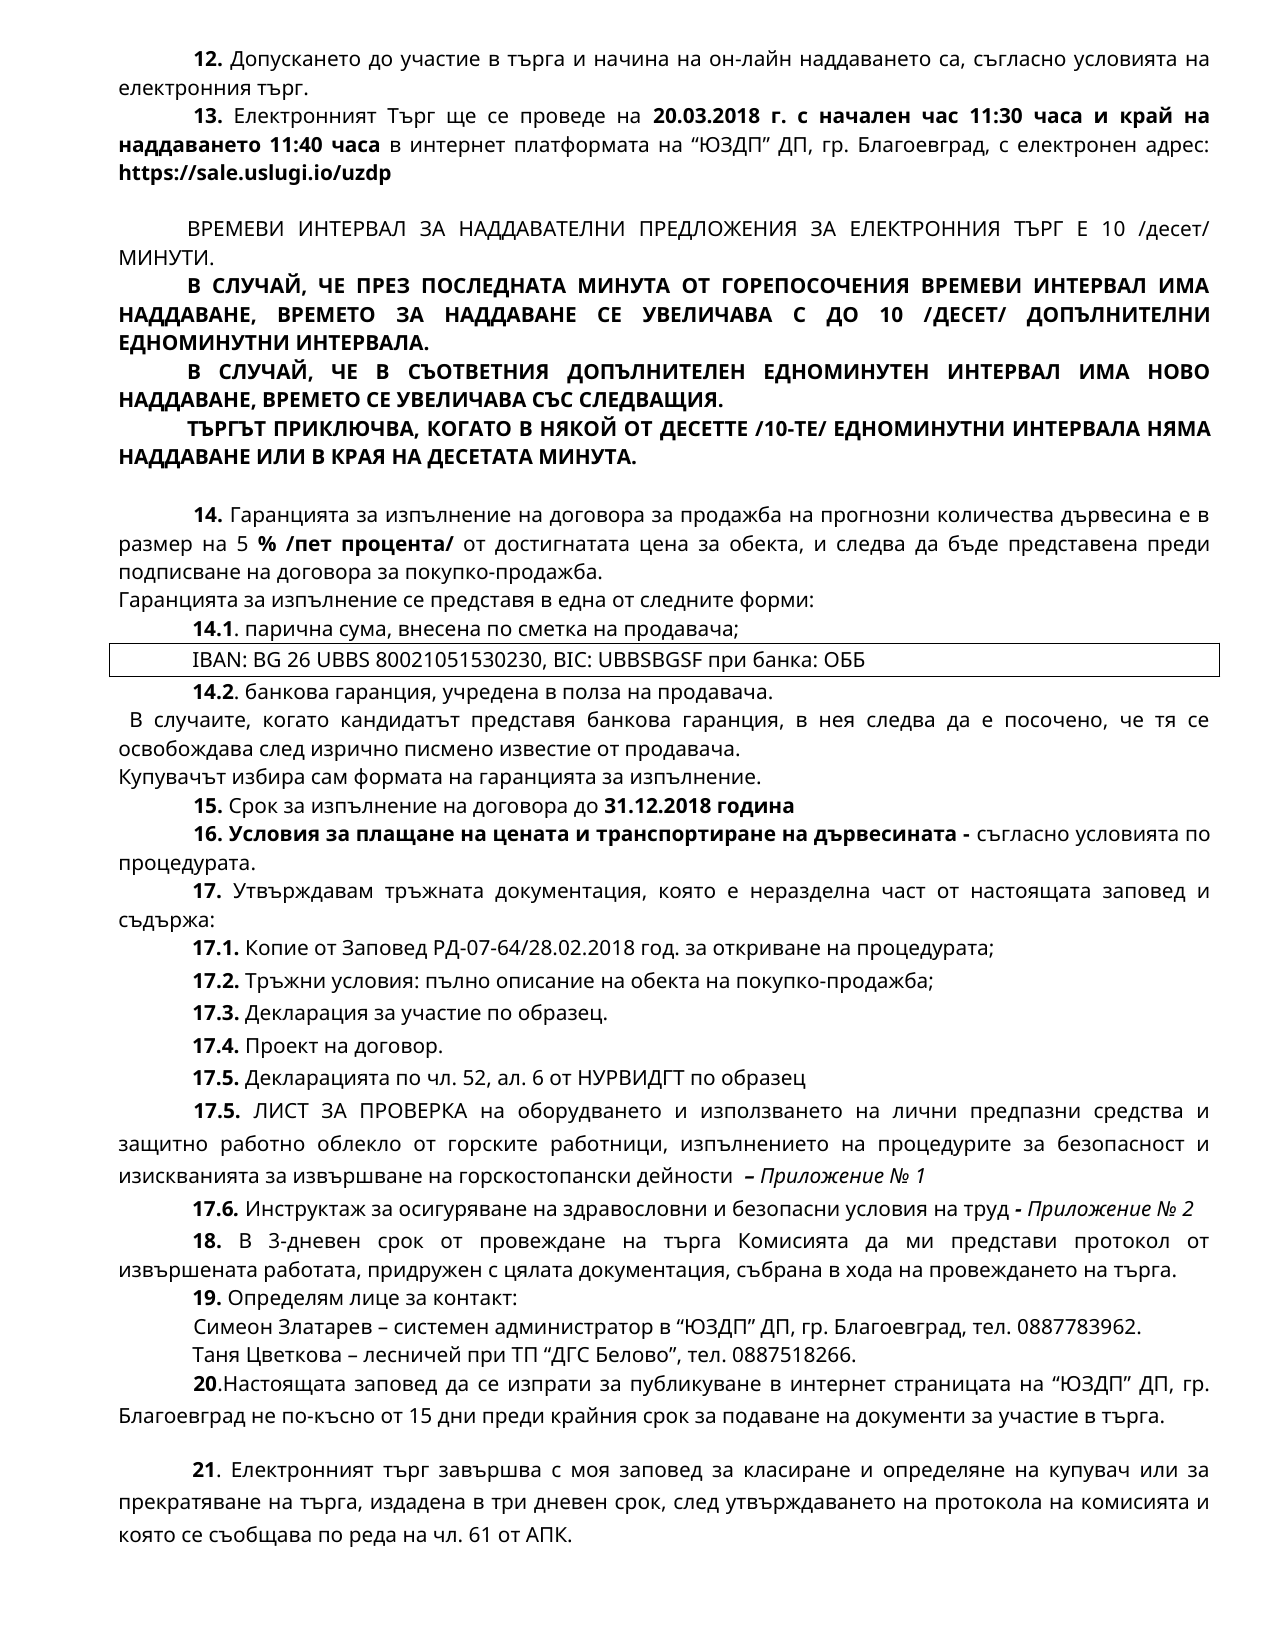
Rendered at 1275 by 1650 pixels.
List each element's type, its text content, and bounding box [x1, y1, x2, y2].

text 13. Електронният Търг ще се проведе на 20.03.2018 г. с начален час 11:30 часа и край на наддаването 11:40 часа в интернет платформата на “ЮЗДП” ДП, гр. Благоевград, с електронен адрес: https://sale.uslugi.io/uzdp [118, 101, 1211, 187]
text 14. Гаранцията за изпълнение на договора за продажба на прогнозни количества дървесина е в размер на 5 % /пет процента/ от достигнатата цена за обекта, и следва да бъде представена преди подписване на договора за покупко-продажба. [118, 500, 1211, 586]
text Купувачът избира сам формата на гаранцията за изпълнение. [118, 762, 1211, 791]
text IBAN: BG 26 UBBS 80021051530230, BIC: UBBSBGSF при банка: ОББ [110, 644, 1219, 676]
text 17.5. Декларацията по чл. 52, ал. 6 от НУРВИДГТ по образец [118, 1063, 1211, 1092]
text 19. Определям лице за контакт: [118, 1283, 1211, 1312]
text 20.Настоящата заповед да се изпрати за публикуване в интернет страницата на “ЮЗДП” ДП, гр. Благоевград не по-късно от 15 дни преди крайния срок за подаване на документи за участие в търга. [118, 1369, 1211, 1430]
text 12. Допускането до участие в търга и начина на он-лайн наддаването са, съгласно условията на електронния търг. [118, 44, 1211, 101]
text Таня Цветкова – лесничей при ТП “ДГС Белово”, тел. 0887518266. [118, 1340, 1211, 1369]
text Симеон Златарев – системен администратор в “ЮЗДП” ДП, гр. Благоевград, тел. 0887783962. [118, 1312, 1211, 1340]
text В СЛУЧАЙ, ЧЕ В СЪОТВЕТНИЯ ДОПЪЛНИТЕЛЕН ЕДНОМИНУТЕН ИНТЕРВАЛ ИМА НОВО НАДДАВАНЕ, ВРЕМЕТО СЕ УВЕЛИЧАВА СЪС СЛЕДВАЩИЯ. [118, 357, 1211, 414]
text 18. В 3-дневен срок от провеждане на търга Комисията да ми представи протокол от извършената работата, придружен с цялата документация, събрана в хода на провеждането на търга. [118, 1227, 1211, 1283]
text 14.2. банкова гаранция, учредена в полза на продавача. [118, 677, 1211, 706]
text 17.5. ЛИСТ ЗА ПРОВЕРКА на оборудването и използването на лични предпазни средства и защитно работно облекло от горските работници, изпълнението на процедурите за безопасност и изискванията за извършване на горскостопански дейности – Приложение № 1 [118, 1096, 1211, 1190]
text 17.6. Инструктаж за осигуряване на здравословни и безопасни условия на труд - Приложение № 2 [118, 1194, 1211, 1222]
text В СЛУЧАЙ, ЧЕ ПРЕЗ ПОСЛЕДНАТА МИНУТА ОТ ГОРЕПОСОЧЕНИЯ ВРЕМЕВИ ИНТЕРВАЛ ИМА НАДДАВАНЕ, ВРЕМЕТО ЗА НАДДАВАНЕ СЕ УВЕЛИЧАВА С ДО 10 /ДЕСЕТ/ ДОПЪЛНИТЕЛНИ ЕДНОМИНУТНИ ИНТЕРВАЛА. [118, 271, 1211, 357]
text В случаите, когато кандидатът представя банкова гаранция, в нея следва да е посочено, че тя се освобождава след изрично писмено известие от продавача. [118, 706, 1211, 762]
text 17. Утвърждавам тръжната документация, която е неразделна част от настоящата заповед и съдържа: [118, 876, 1211, 933]
text 17.3. Декларация за участие по образец. [118, 998, 1211, 1027]
text 17.4. Проект на договор. [118, 1031, 1211, 1059]
text 17.1. Копие от Заповед РД-07-64/28.02.2018 год. за откриване на процедурата; [118, 933, 1211, 962]
text ВРЕМЕВИ ИНТЕРВАЛ ЗА НАДДАВАТЕЛНИ ПРЕДЛОЖЕНИЯ ЗА ЕЛЕКТРОННИЯ ТЪРГ Е 10 /десет/ МИНУТИ. [118, 214, 1211, 271]
text 14.1. парична сума, внесена по сметка на продавача; [118, 614, 1211, 642]
text ТЪРГЪТ ПРИКЛЮЧВА, КОГАТО В НЯКОЙ ОТ ДЕСЕТТЕ /10-ТЕ/ ЕДНОМИНУТНИ ИНТЕРВАЛА НЯМА НАДДАВАНЕ ИЛИ В КРАЯ НА ДЕСЕТАТА МИНУТА. [118, 414, 1211, 471]
text Гаранцията за изпълнение се представя в една от следните форми: [118, 586, 1211, 614]
text 17.2. Тръжни условия: пълно описание на обекта на покупко-продажба; [118, 966, 1211, 994]
text 15. Срок за изпълнение на договора до 31.12.2018 година [118, 791, 1211, 819]
text 16. Условия за плащане на цената и транспортиране на дървесината - съгласно условията по процедурата. [118, 819, 1211, 876]
text 21. Електронният търг завършва с моя заповед за класиране и определяне на купувач или за прекратяване на търга, издадена в три дневен срок, след утвърждаването на протокола на комисията и която се съобщава по реда на чл. 61 от АПК. [118, 1455, 1211, 1548]
